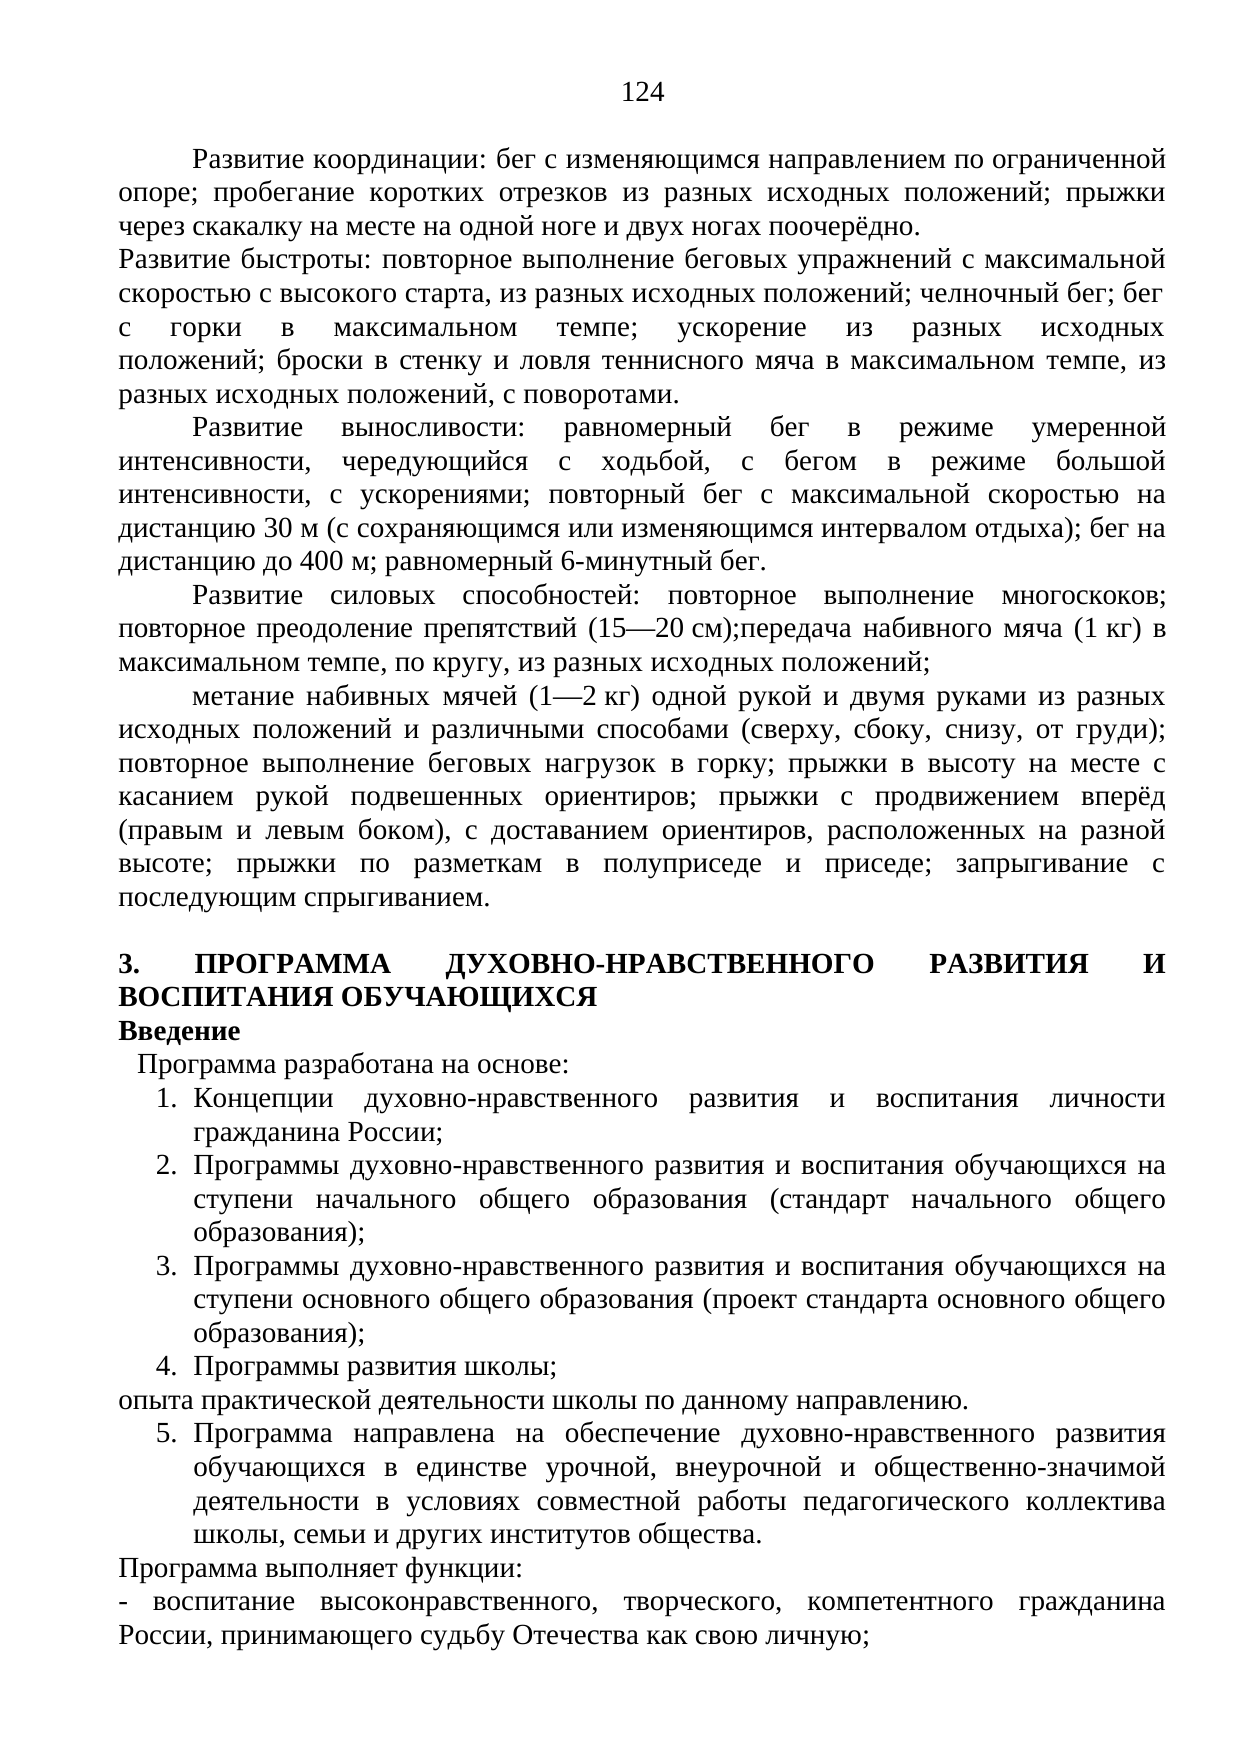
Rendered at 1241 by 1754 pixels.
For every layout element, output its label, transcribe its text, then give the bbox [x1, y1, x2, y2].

text Развитие силовых способностей: повторное выполнение многоскоков; повторное преодоление препятствий (15—20 см);передача набивного мяча (1 кг) в максимальном темпе, по кругу, из разных исходных положений; [118, 577, 1167, 678]
text Введение [118, 1013, 1167, 1047]
text 3. ПРОГРАММА ДУХОВНО-НРАВСТВЕННОГО РАЗВИТИЯ И ВОСПИТАНИЯ ОБУЧАЮЩИХСЯ [118, 946, 1167, 1013]
text Программа выполняет функции: [118, 1550, 1167, 1583]
text - воспитание высоконравственного, творческого, компетентного гражданина России, принимающего судьбу Отечества как свою личную; [118, 1583, 1167, 1650]
list Программа направлена на обеспечение духовно-нравственного развития обучающихся в единстве урочной, внеурочной и общественно-значимой деятельности в условиях совместной работы педагогического коллектива школы, семьи и других институтов общества. [156, 1416, 1167, 1550]
text Развитие выносливости: равномерный бег в режиме умеренной интенсивности, чередующийся с ходьбой, с бегом в режиме большой интенсивности, с ускорениями; повторный бег с максимальной скоростью на дистанцию 30 м (с сохраняющимся или изменяющимся интервалом отдыха); бег на дистанцию до 400 м; равномерный 6-минутный бег. [118, 409, 1167, 577]
list Программы духовно-нравственного развития и воспитания обучающихся на ступени начального общего образования (стандарт начального общего образования); [156, 1147, 1167, 1248]
text опыта практической деятельности школы по данному направлению. [118, 1382, 1167, 1416]
text метание набивных мячей (1—2 кг) одной рукой и двумя руками из разных исходных положений и различными способами (сверху, сбоку, снизу, от груди); повторное выполнение беговых нагрузок в горку; прыжки в высоту на месте с касанием рукой подвешенных ориентиров; прыжки с продвижением вперёд (правым и левым боком), с доставанием ориентиров, расположенных на разной высоте; прыжки по разметкам в полуприседе и приседе; запрыгивание с последующим спрыгиванием. [118, 678, 1167, 912]
text Развитие координации: бег с изменяющимся направлением по ограниченной опоре; пробегание коротких отрезков из разных исходных положений; прыжки через скакалку на месте на одной ноге и двух ногах поочерёдно. [118, 141, 1167, 242]
list Концепции духовно-нравственного развития и воспитания личности гражданина России; [156, 1080, 1167, 1147]
list Программы духовно-нравственного развития и воспитания обучающихся на ступени основного общего образования (проект стандарта основного общего образования); [156, 1248, 1167, 1348]
text Программа разработана на основе: [118, 1047, 1167, 1080]
text с горки в максимальном темпе; ускорение из разных исходных положений; броски в стенку и ловля теннисного мяча в максимальном темпе, из разных исходных положений, с поворотами. [118, 309, 1167, 409]
list Программы развития школы; [156, 1348, 1167, 1382]
text Развитие быстроты: повторное выполнение беговых упражнений с максимальной скоростью с высокого старта, из разных исходных положений; челночный бег; бег [118, 242, 1167, 309]
